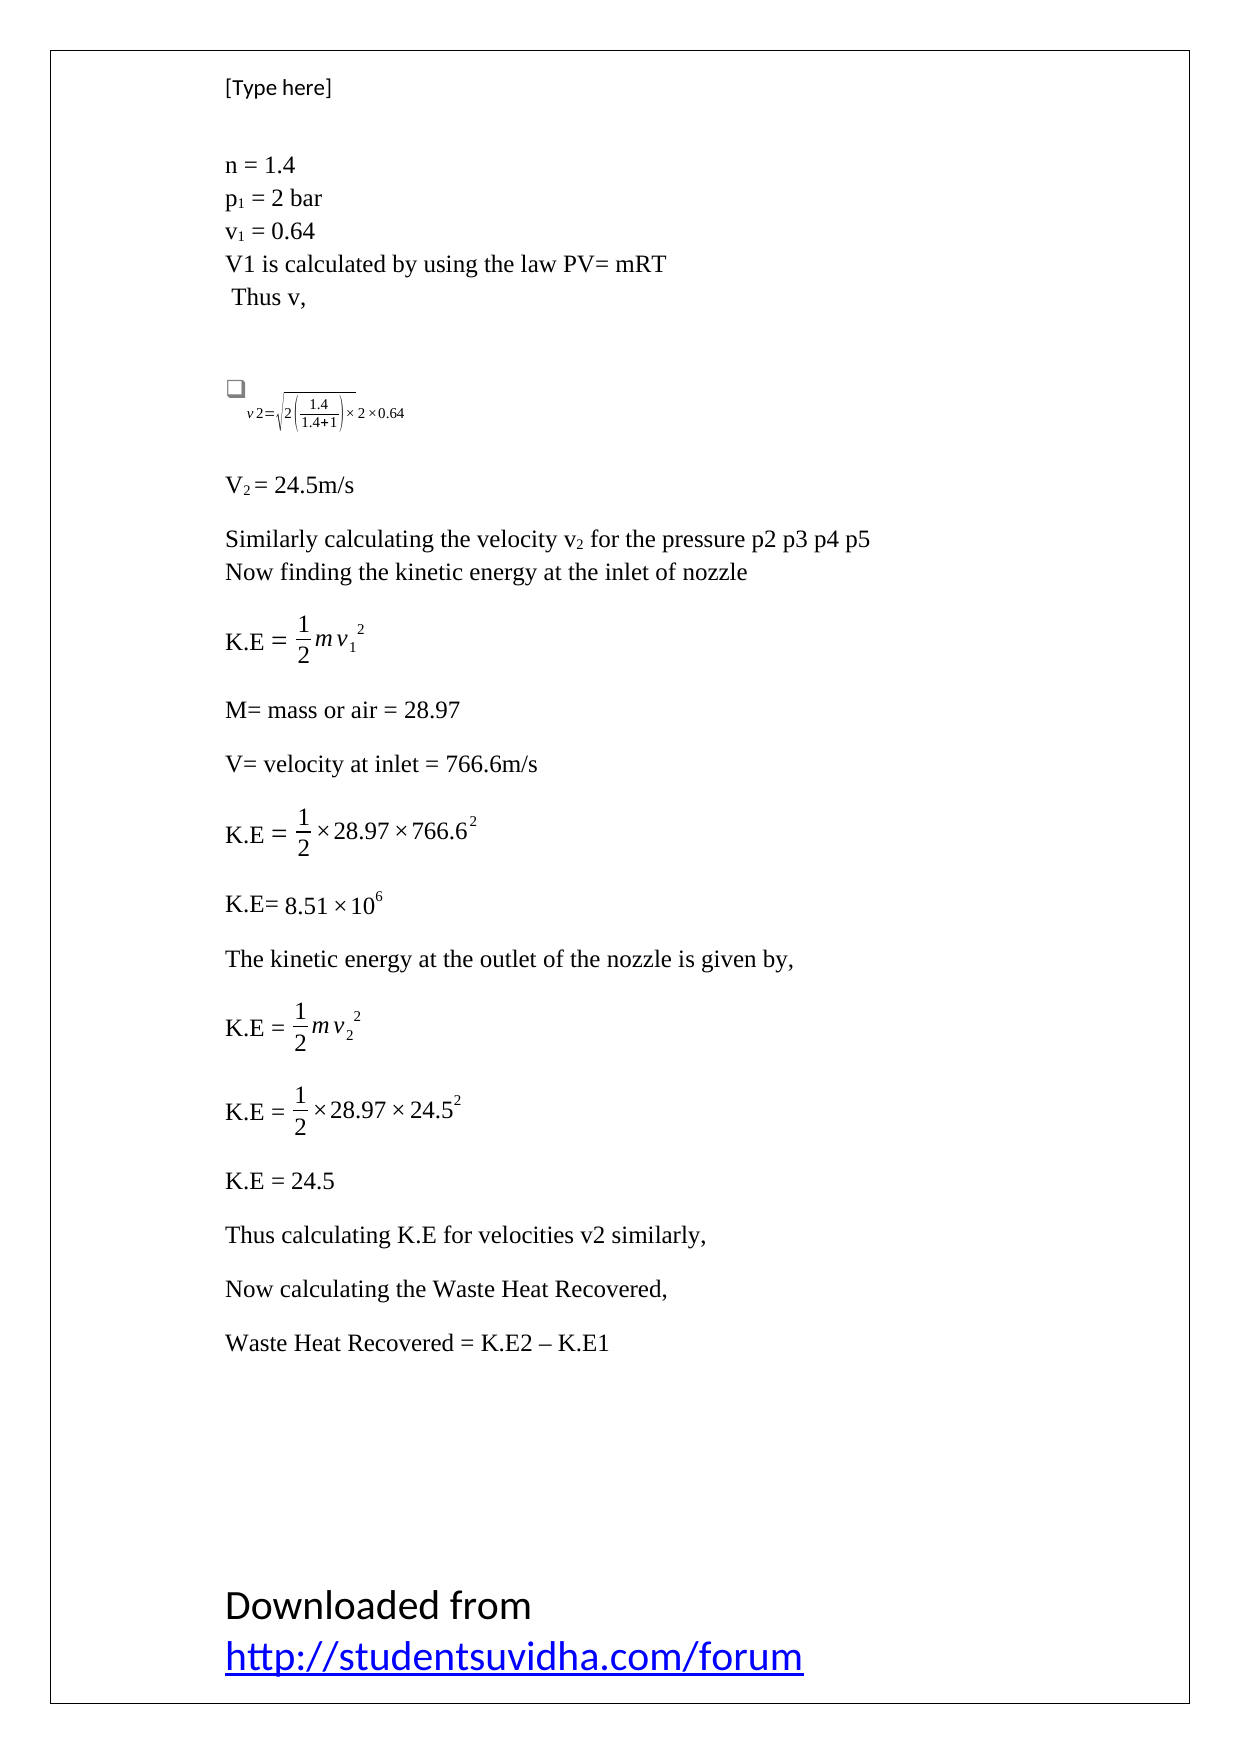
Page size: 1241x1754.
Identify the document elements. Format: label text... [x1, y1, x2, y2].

text K.E = [225, 611, 1090, 669]
text K.E= [225, 888, 1090, 919]
text Thus v, [225, 282, 1090, 311]
text M= mass or air = 28.97 [225, 695, 1090, 724]
text Now calculating the Waste Heat Recovered, [225, 1274, 1090, 1302]
text p1 = 2 bar [225, 183, 1090, 212]
text Similarly calculating the velocity v2 for the pressure p2 p3 p4 p5 [225, 524, 1090, 552]
text V2 = 24.5m/s [225, 470, 1090, 498]
text v1 = 0.64 [225, 216, 1090, 245]
text K.E = [225, 998, 1090, 1057]
text K.E = [225, 803, 1090, 862]
text n = 1.4 [225, 150, 1090, 179]
text V1 is calculated by using the law PV= mRT [225, 249, 1090, 278]
text Thus calculating K.E for velocities v2 similarly, [225, 1220, 1090, 1249]
text Now finding the kinetic energy at the inlet of nozzle [225, 557, 1090, 585]
text K.E = [225, 1082, 1090, 1141]
text V= velocity at inlet = 766.6m/s [225, 749, 1090, 778]
text K.E = 24.5 [225, 1166, 1090, 1195]
text The kinetic energy at the outlet of the nozzle is given by, [225, 944, 1090, 973]
text Waste Heat Recovered = K.E2 – K.E1 [225, 1328, 1090, 1356]
